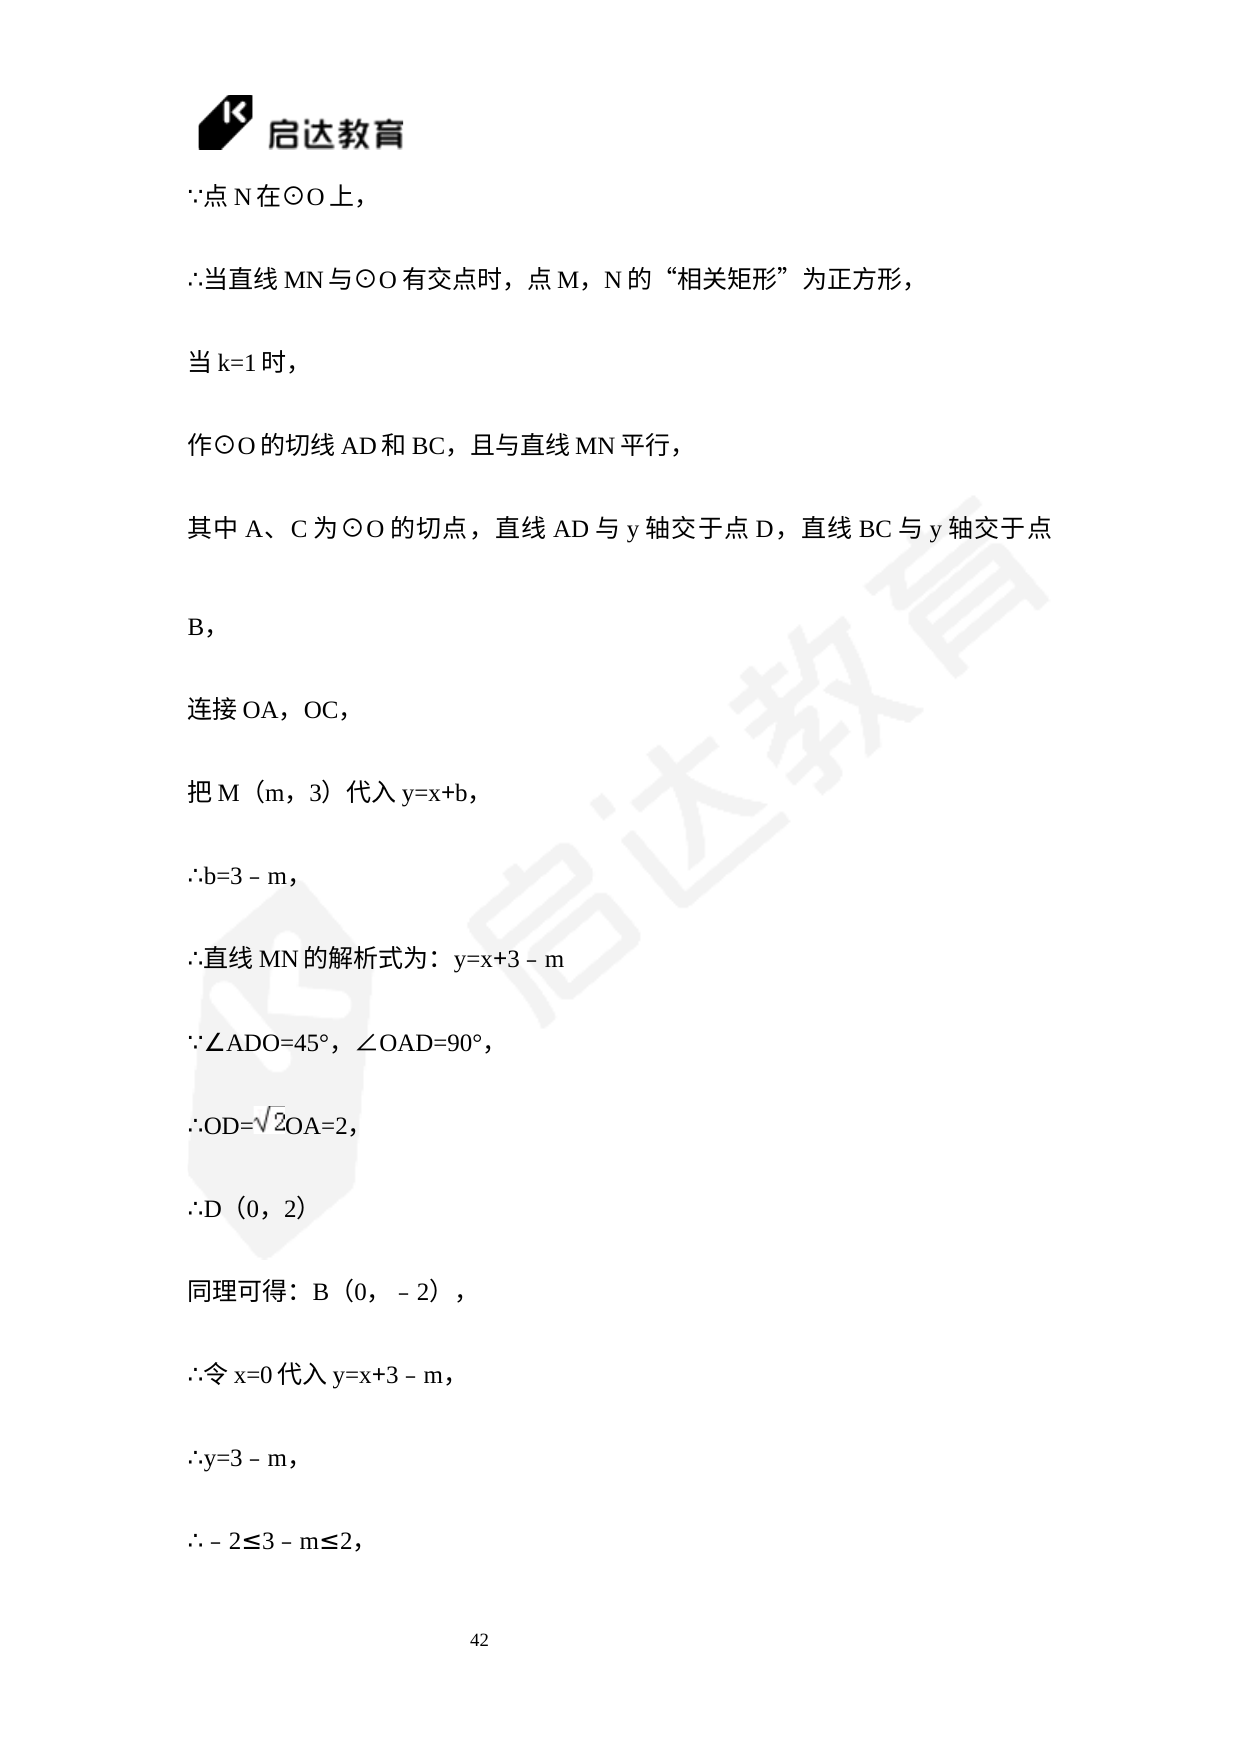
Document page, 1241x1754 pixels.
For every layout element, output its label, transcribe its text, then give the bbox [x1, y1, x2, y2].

text ∵∠ADO=45°，∠OAD=90°， [187, 1008, 1053, 1073]
text ∴OD=OA=2， [187, 1091, 1053, 1156]
text ∴直线MN的解析式为：y=x+3﹣m [187, 924, 1053, 989]
text ∴D（0，2） [187, 1174, 1053, 1239]
picture [198, 95, 404, 150]
text 当k=1时， [187, 328, 1053, 393]
text 同理可得：B（0，﹣2）， [187, 1257, 1053, 1322]
text ∵点N在⊙O上， [187, 162, 1053, 227]
text 其中A、C为⊙O的切点，直线AD与y轴交于点D，直线BC与y轴交于点B， [187, 494, 1053, 657]
text ∴当直线MN与⊙O有交点时，点M，N的“相关矩形”为正方形， [187, 245, 1053, 310]
text ∴y=3﹣m， [187, 1423, 1053, 1488]
text 作⊙O的切线AD和BC，且与直线MN平行， [187, 411, 1053, 476]
text 把M（m，3）代入y=x+b， [187, 758, 1053, 823]
text ∴﹣2≤3﹣m≤2， [187, 1506, 1053, 1571]
picture [253, 1106, 285, 1134]
text ∴b=3﹣m， [187, 841, 1053, 906]
text ∴令x=0代入y=x+3﹣m， [187, 1340, 1053, 1405]
text 连接OA，OC， [187, 675, 1053, 740]
